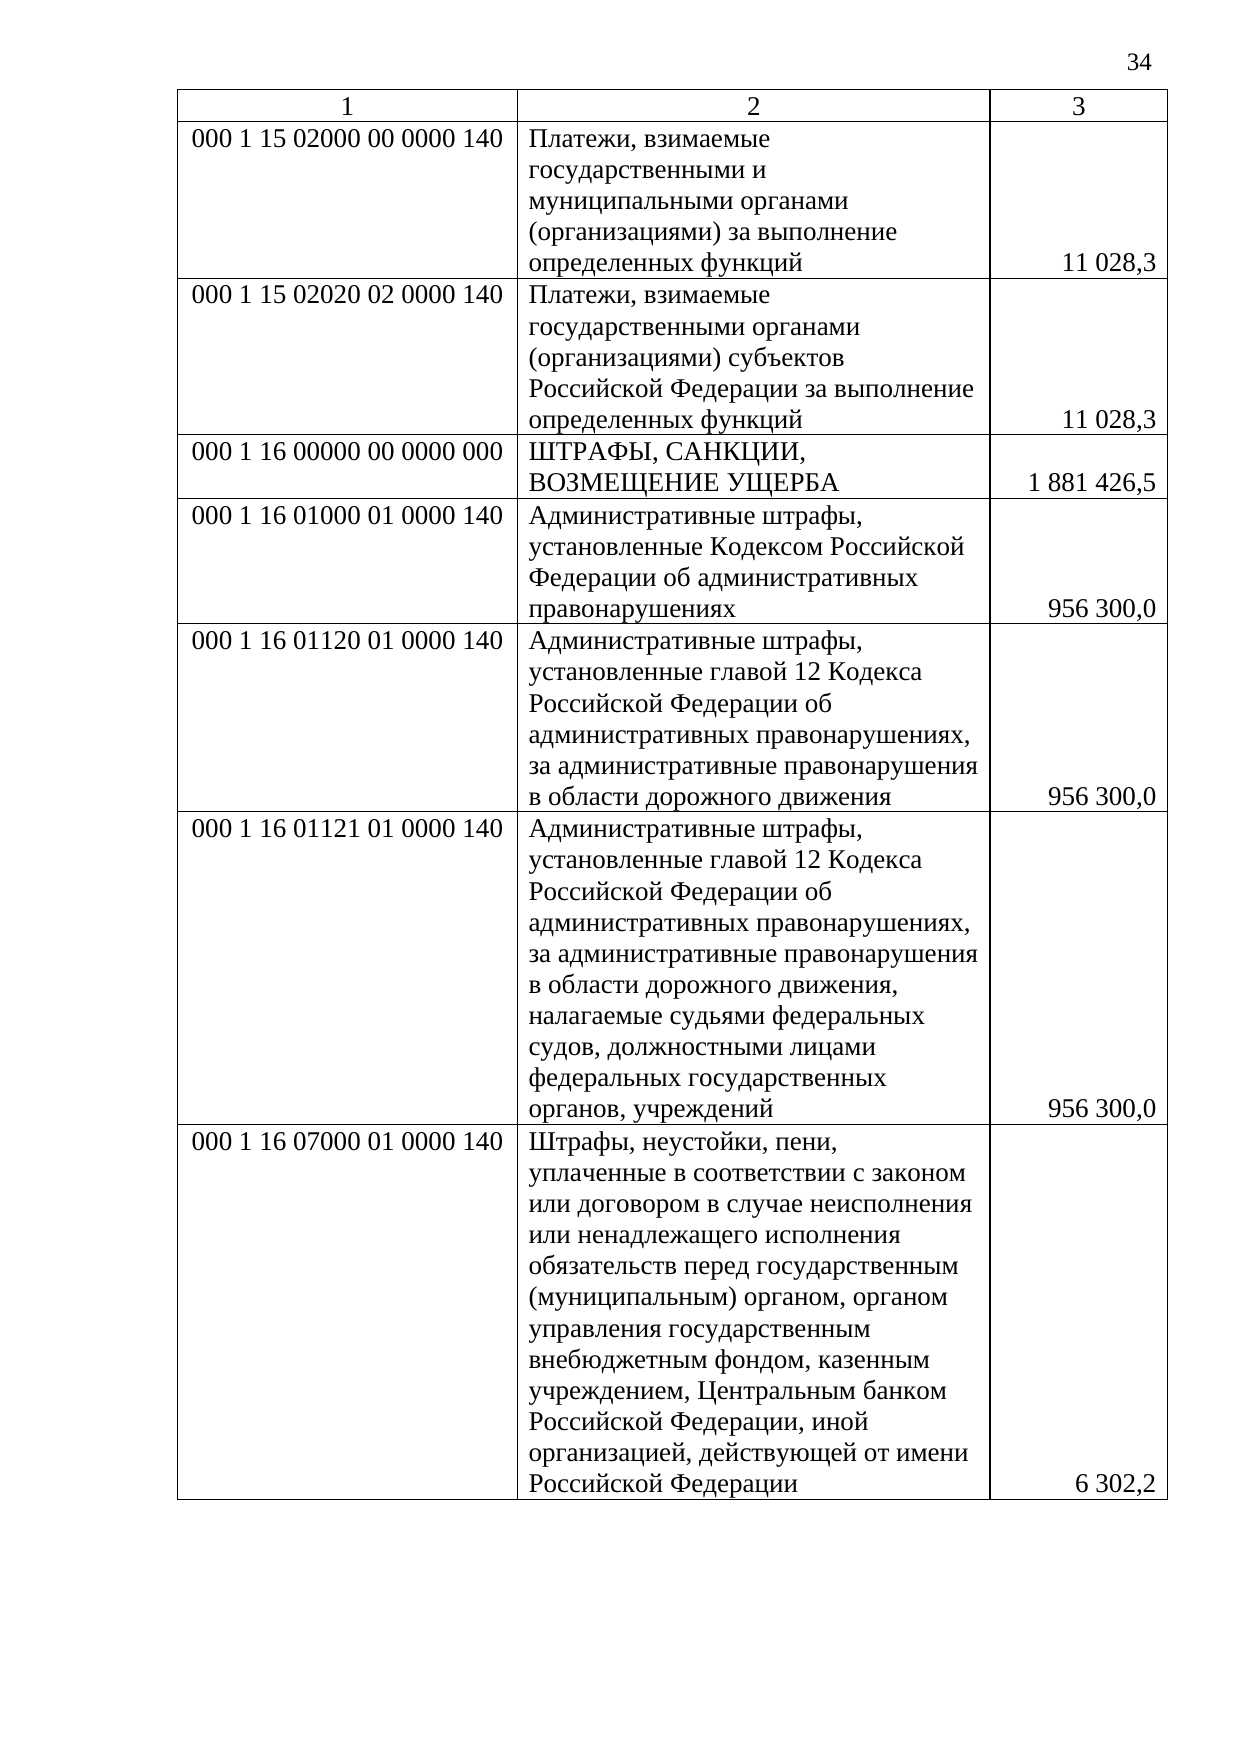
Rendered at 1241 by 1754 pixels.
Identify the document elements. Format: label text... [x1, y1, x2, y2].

table_cell 1 881 426,5 [991, 435, 1167, 498]
table_cell 956 300,0 [991, 499, 1167, 623]
table_cell 000 1 16 01000 01 0000 140 [178, 499, 517, 623]
table_header 3 [991, 90, 1167, 121]
table_cell 000 1 15 02000 00 0000 140 [178, 122, 517, 278]
table_cell Платежи, взимаемые государственными органами (организациями) субъектов Российской Федерации за выполнение определенных функций [518, 279, 989, 434]
table_cell Штрафы, неустойки, пени, уплаченные в соответствии с законом или договором в случае неисполнения или ненадлежащего исполнения обязательств перед государственным (муниципальным) органом, органом управления государственным внебюджетным фондом, казенным учреждением, Центральным банком Российской Федерации, иной организацией, действующей от имени Российской Федерации [518, 1125, 989, 1498]
table_cell 000 1 16 00000 00 0000 000 [178, 435, 517, 498]
table_cell 000 1 16 01120 01 0000 140 [178, 624, 517, 811]
table_cell 956 300,0 [991, 624, 1167, 811]
table_header 2 [518, 90, 989, 121]
table_cell Платежи, взимаемые государственными и муниципальными органами (организациями) за выполнение определенных функций [518, 122, 989, 278]
table_cell 000 1 16 07000 01 0000 140 [178, 1125, 517, 1498]
table_cell 956 300,0 [991, 812, 1167, 1124]
table_cell Административные штрафы, установленные главой 12 Кодекса Российской Федерации об административных правонарушениях, за административные правонарушения в области дорожного движения [518, 624, 989, 811]
table_cell Административные штрафы, установленные главой 12 Кодекса Российской Федерации об административных правонарушениях, за административные правонарушения в области дорожного движения, налагаемые судьями федеральных судов, должностными лицами федеральных государственных органов, учреждений [518, 812, 989, 1124]
table_header 1 [178, 90, 517, 121]
table_cell ШТРАФЫ, САНКЦИИ, ВОЗМЕЩЕНИЕ УЩЕРБА [518, 435, 989, 498]
table_cell 11 028,3 [991, 122, 1167, 278]
table_cell 6 302,2 [991, 1125, 1167, 1498]
table_cell Административные штрафы, установленные Кодексом Российской Федерации об административных правонарушениях [518, 499, 989, 623]
table_cell 000 1 15 02020 02 0000 140 [178, 279, 517, 434]
table_cell 11 028,3 [991, 279, 1167, 434]
table_cell 000 1 16 01121 01 0000 140 [178, 812, 517, 1124]
